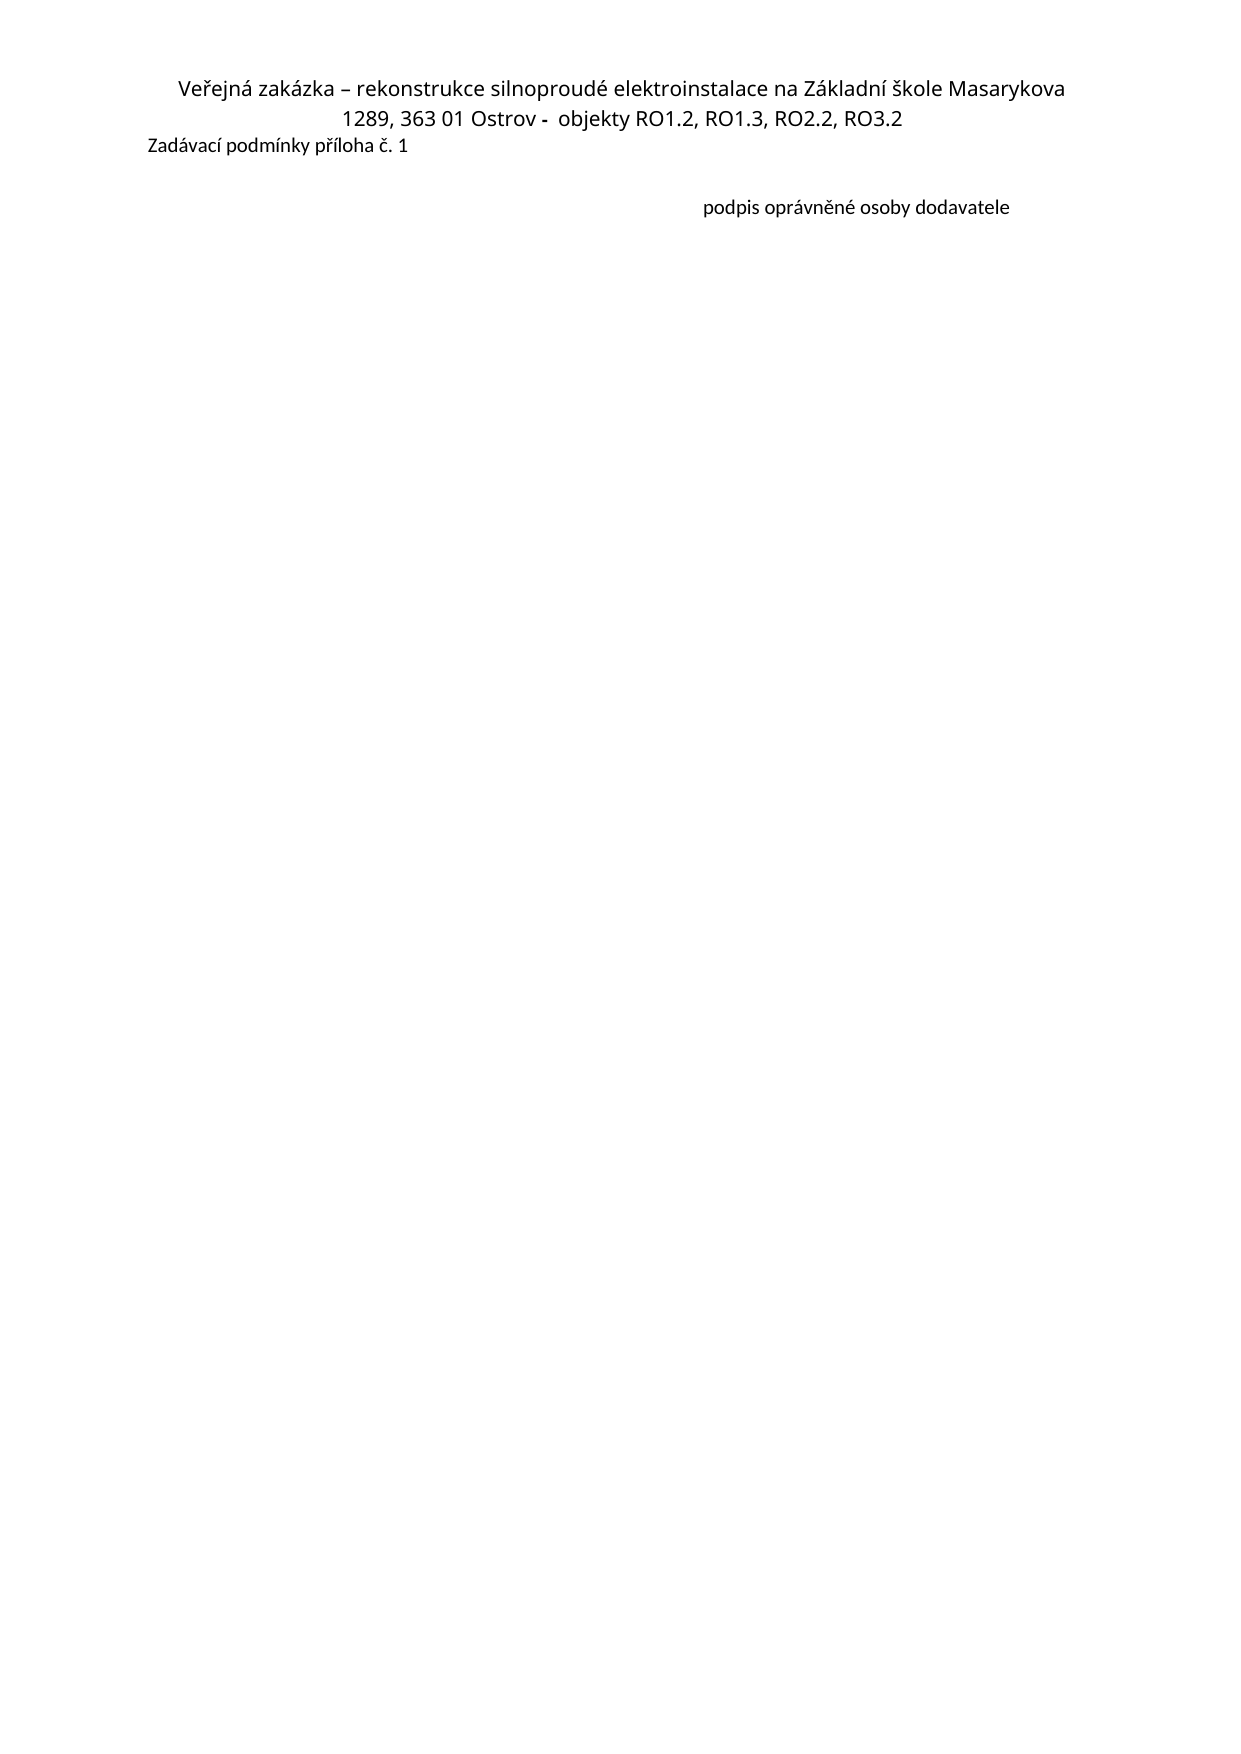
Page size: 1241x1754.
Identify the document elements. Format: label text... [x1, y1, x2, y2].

text podpis oprávněné osoby dodavatele [148, 194, 1093, 220]
